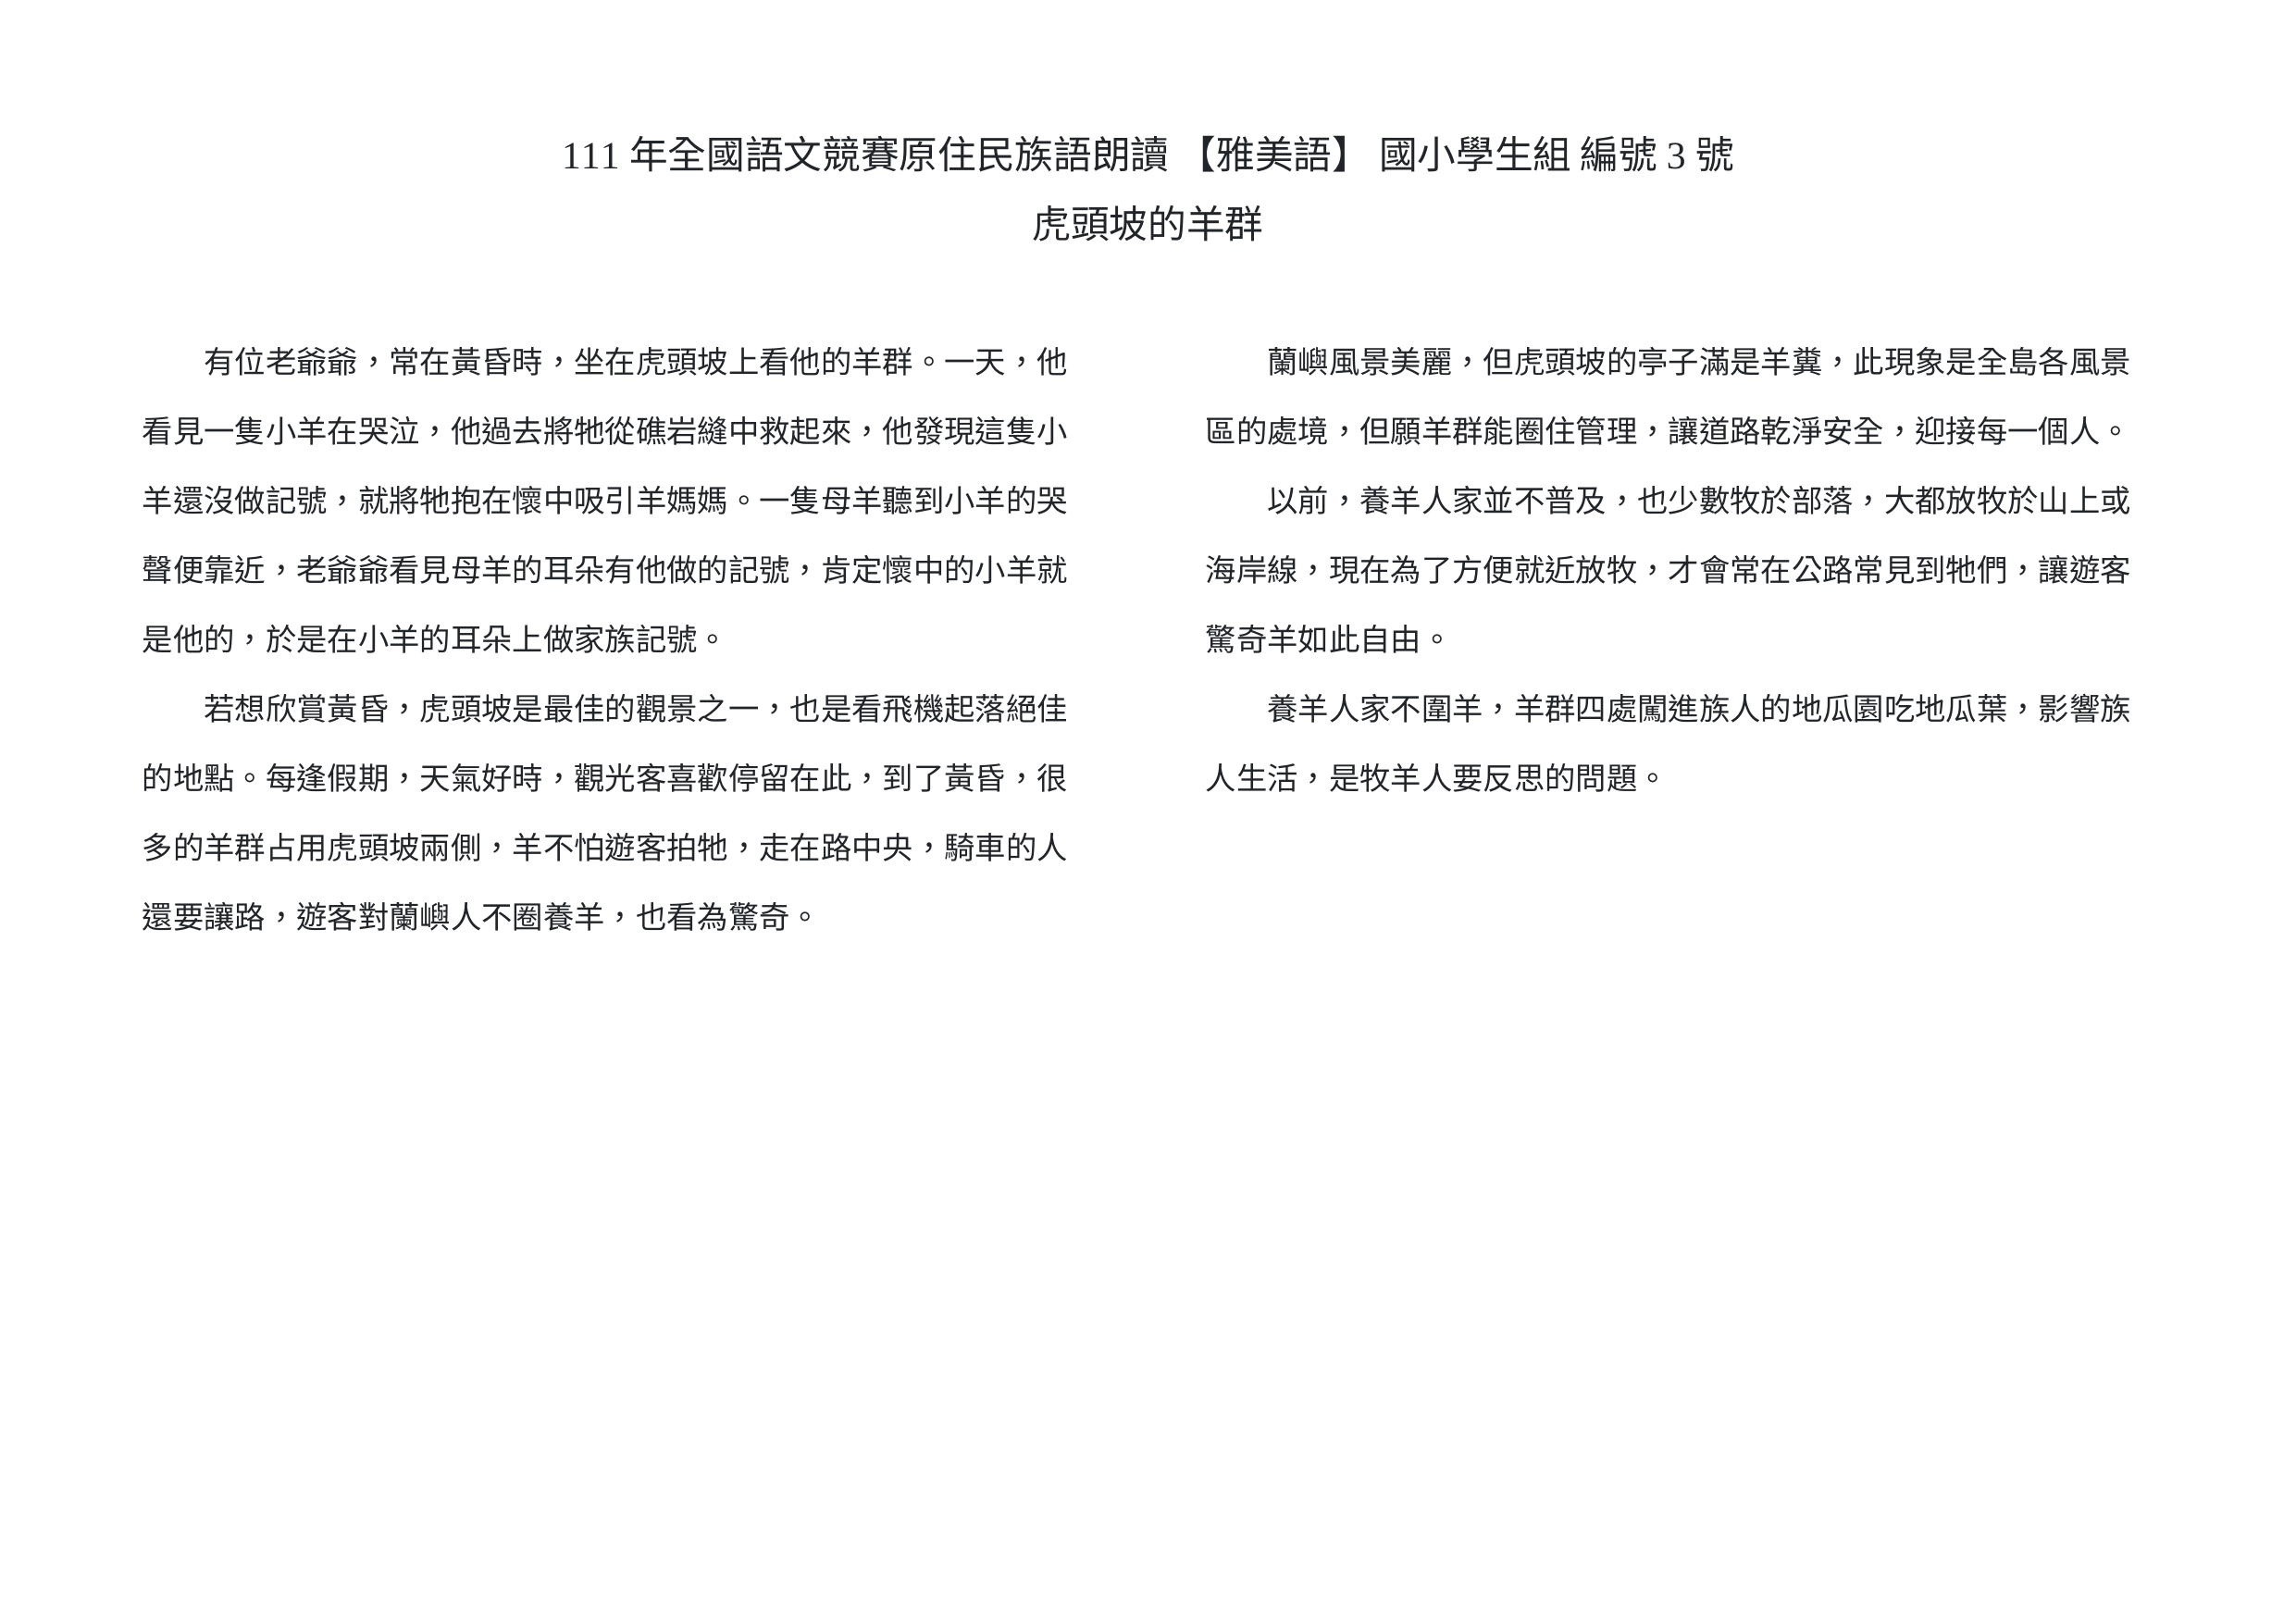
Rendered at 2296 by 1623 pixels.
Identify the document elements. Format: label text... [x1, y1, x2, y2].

text 111 年全國語文競賽原住民族語朗讀 【雅美語】 國小學生組 編號 3 號 [142, 118, 2153, 187]
text 以前，養羊人家並不普及，也少數牧於部落，大都放牧於山上或海岸線，現在為了方便就近放牧，才會常在公路常見到牠們，讓遊客驚奇羊如此自由。 [1206, 465, 2153, 673]
text 若想欣賞黃昏，虎頭坡是最佳的觀景之一，也是看飛機起落絕佳的地點。每逢假期，天氣好時，觀光客喜歡停留在此，到了黃昏，很多的羊群占用虎頭坡兩側，羊不怕遊客拍牠，走在路中央，騎車的人還要讓路，遊客對蘭嶼人不圈養羊，也看為驚奇。 [142, 673, 1090, 950]
text 養羊人家不圍羊，羊群四處闖進族人的地瓜園吃地瓜葉，影響族人生活，是牧羊人要反思的問題。 [1206, 673, 2153, 812]
text 有位老爺爺，常在黃昏時，坐在虎頭坡上看他的羊群。一天，他看見一隻小羊在哭泣，他過去將牠從礁岩縫中救起來，他發現這隻小羊還沒做記號，就將牠抱在懷中吸引羊媽媽。一隻母羊聽到小羊的哭聲便靠近，老爺爺看見母羊的耳朵有他做的記號，肯定懷中的小羊就是他的，於是在小羊的耳朵上做家族記號。 [142, 326, 1090, 673]
text 蘭嶼風景美麗，但虎頭坡的亭子滿是羊糞，此現象是全島各風景區的處境，但願羊群能圈住管理，讓道路乾淨安全，迎接每一個人。 [1206, 326, 2153, 465]
text 虎頭坡的羊群 [142, 187, 2153, 256]
